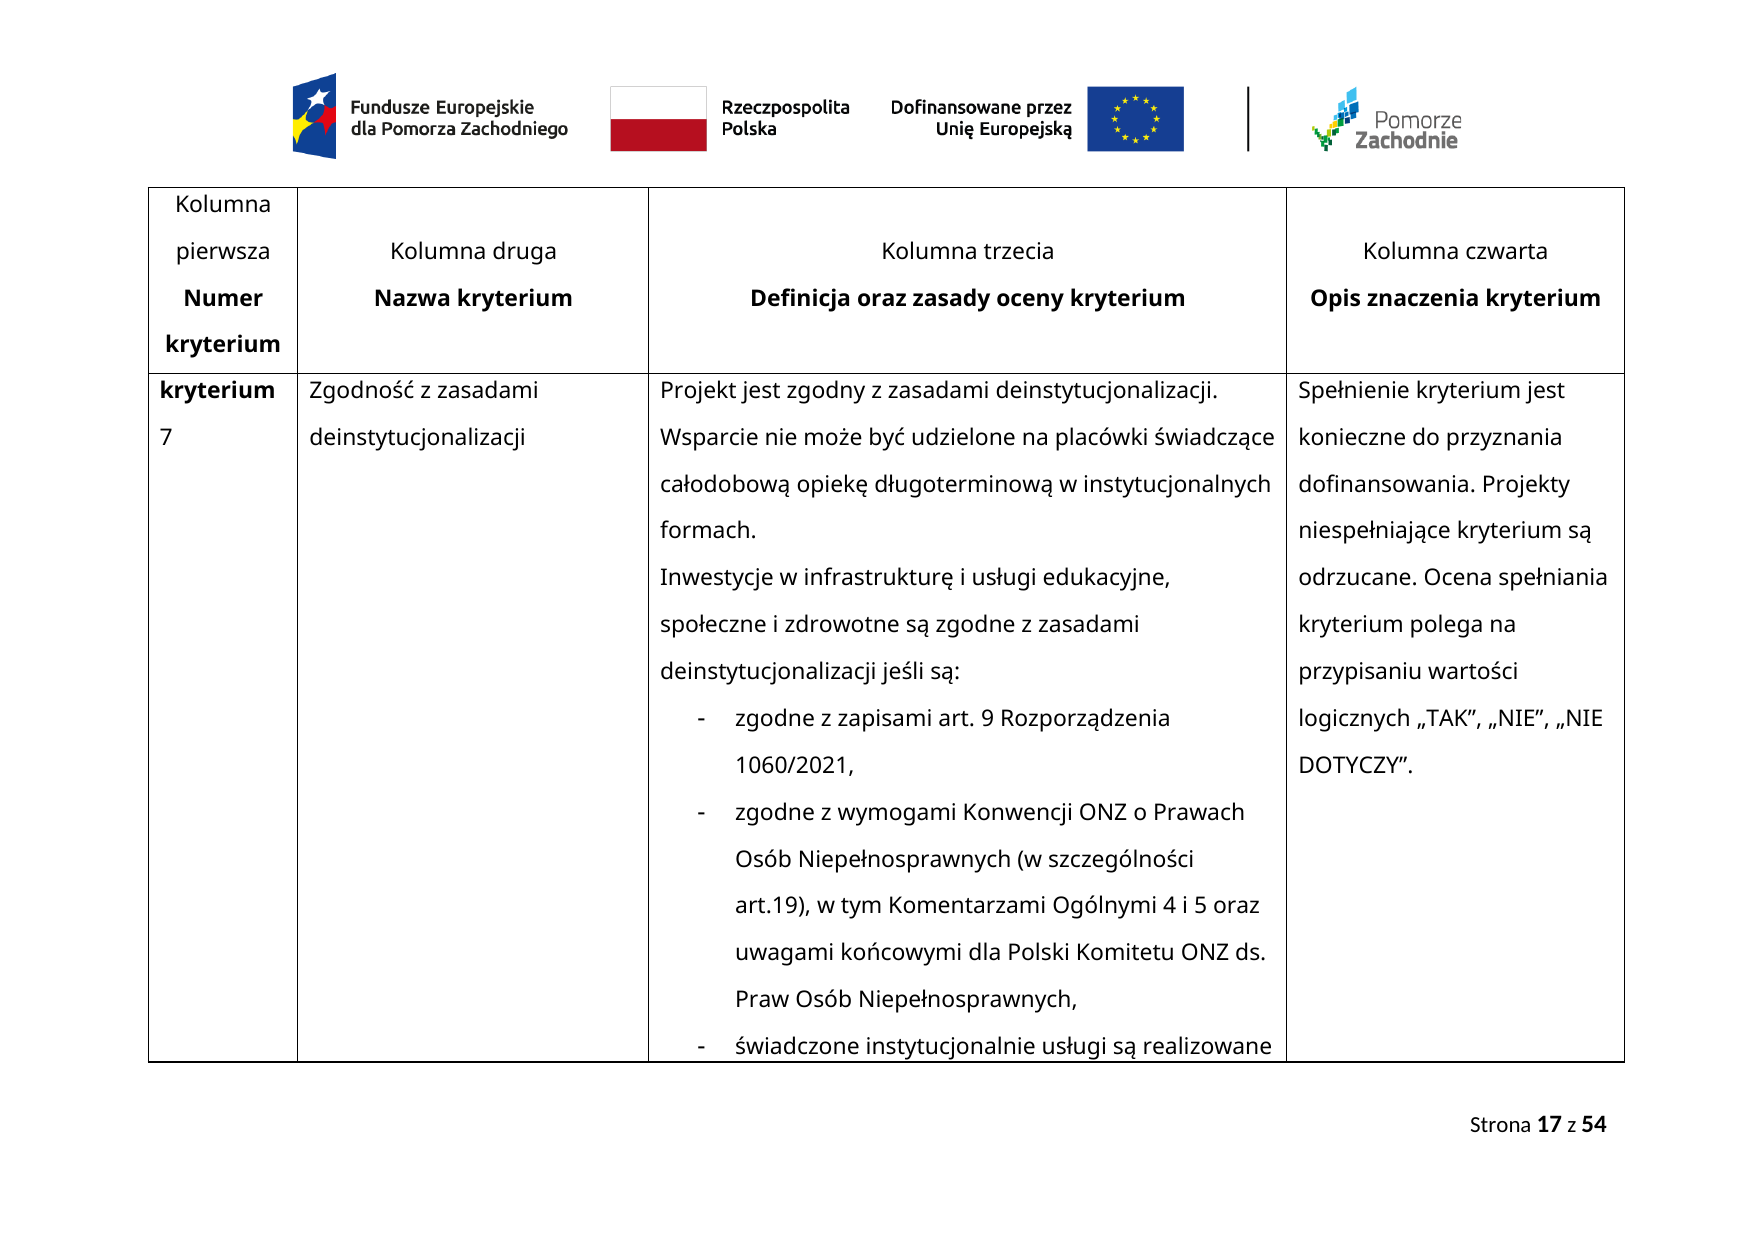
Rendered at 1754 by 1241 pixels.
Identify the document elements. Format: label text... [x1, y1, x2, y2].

table_cell Nazwa kryterium Zgodność z zasadami deinstytucjonalizacji [298, 374, 648, 1061]
table_header Kolumna druga Nazwa kryterium [298, 188, 648, 373]
table_cell Opis znaczenia kryterium Spełnienie kryterium jest konieczne do przyznania dofinansowania. Projekty niespełniające kryterium są odrzucane. Ocena spełniania kryterium polega na przypisaniu wartości logicznych „TAK”, „NIE”, „NIE DOTYCZY”. [1287, 374, 1624, 1061]
table_header Kolumna czwarta Opis znaczenia kryterium [1287, 188, 1624, 373]
picture [292, 73, 1462, 159]
table_cell Numer kryterium 7 [149, 374, 297, 1061]
table_cell Definicja kryterium Projekt jest zgodny z zasadami deinstytucjonalizacji. Wsparcie nie może być udzielone na placówki świadczące całodobową opiekę długoterminową w instytucjonalnych formach. Inwestycje w infrastrukturę i usługi edukacyjne, społeczne i zdrowotne są zgodne z zasadami deinstytucjonalizacji jeśli są: zgodne z zapisami art. 9 Rozporządzenia 1060/2021, zgodne z wymogami Konwencji ONZ o Prawach Osób Niepełnosprawnych (w szczególności art.19), w tym Komentarzami Ogólnymi 4 i 5 oraz uwagami końcowymi dla Polski Komitetu ONZ ds. Praw Osób Niepełnosprawnych, świadczone instytucjonalnie usługi są realizowane z należytym poszanowaniem zasad równości, wolności wyboru, prawa do niezależnego życia, dostępności i zakazu wszelkich form segregacji. Zasady oceny Kryterium uznaje się za spełnione (otrzyma ocenę „TAK”), : w przypadku gdy wsparcie obejmuje infrastrukturę i usługi edukacyjne, społeczne i zdrowotne realizowane zgodnie z zasadami deinstytucjonalizacji. Kryterium uznaje się za niespełnione (otrzyma ocenę „NIE”), jeżeli projekt dotyczy infrastruktury i usług edukacyjnych, społecznych i zdrowotnych realizowanych niezgodnie z zasadami deinstytucjonalizacji. Kryterium uznaje się za spełnione (otrzyma ocenę „NIE DOTYCZY”), jeśli termomodernizacja nie dotyczy budynków służących edukacji, usługom społecznym i zdrowotnym. [649, 374, 1286, 1061]
table_header Kolumna pierwsza Numer kryterium [149, 188, 297, 373]
table_header Kolumna trzecia Definicja oraz zasady oceny kryterium [649, 188, 1286, 373]
